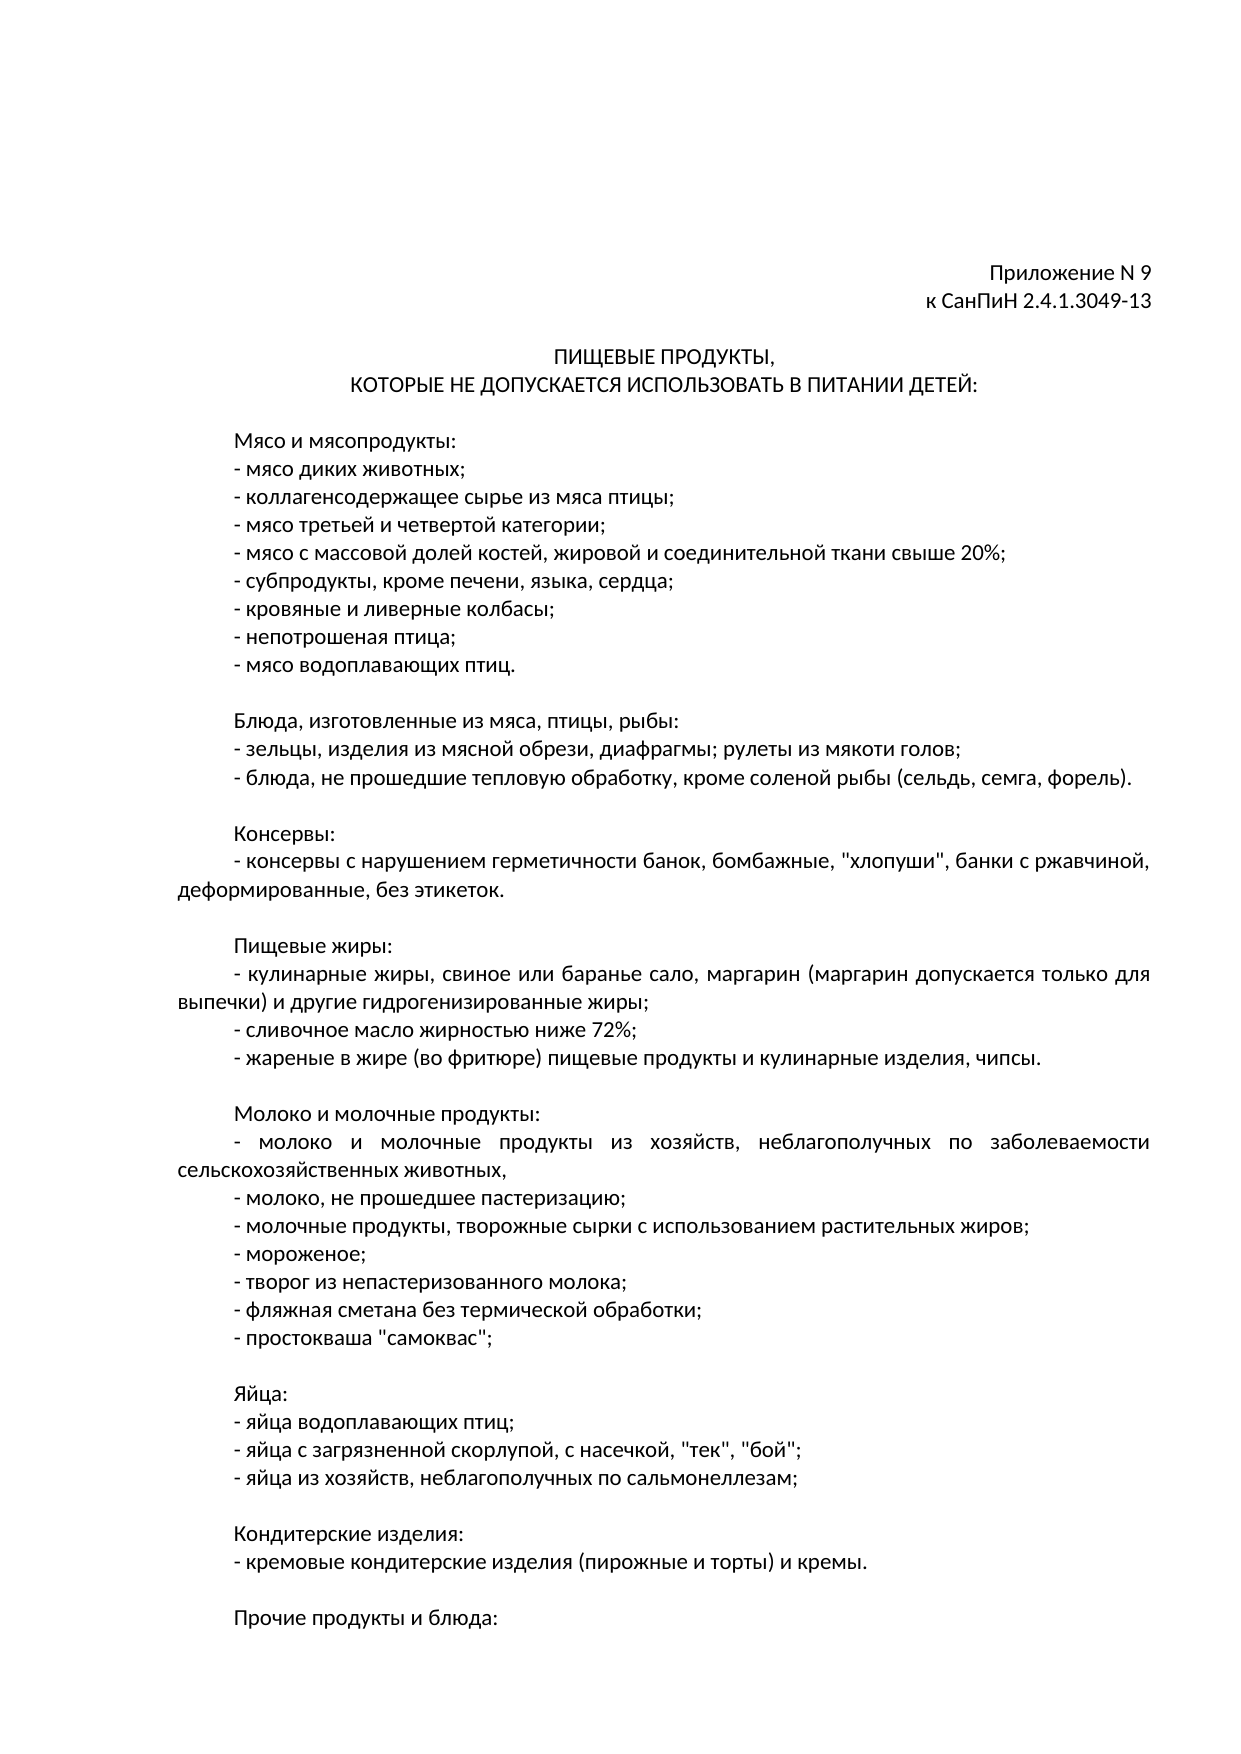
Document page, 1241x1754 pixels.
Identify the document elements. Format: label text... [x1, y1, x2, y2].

text - коллагенсодержащее сырье из мяса птицы; [177, 482, 1152, 510]
text - кровяные и ливерные колбасы; [177, 594, 1152, 622]
text - зельцы, изделия из мясной обрези, диафрагмы; рулеты из мякоти голов; [177, 734, 1152, 763]
text Пищевые жиры: [177, 931, 1152, 959]
text - мясо с массовой долей костей, жировой и соединительной ткани свыше 20%; [177, 538, 1152, 566]
text Яйца: [177, 1379, 1152, 1407]
text - яйца с загрязненной скорлупой, с насечкой, "тек", "бой"; [177, 1435, 1152, 1463]
text - мясо третьей и четвертой категории; [177, 510, 1152, 538]
text - кулинарные жиры, свиное или баранье сало, маргарин (маргарин допускается только для выпечки) и другие гидрогенизированные жиры; [177, 959, 1152, 1015]
text - молоко, не прошедшее пастеризацию; [177, 1183, 1152, 1211]
text Блюда, изготовленные из мяса, птицы, рыбы: [177, 707, 1152, 734]
text Мясо и мясопродукты: [177, 426, 1152, 454]
text - мясо водоплавающих птиц. [177, 651, 1152, 678]
text КОТОРЫЕ НЕ ДОПУСКАЕТСЯ ИСПОЛЬЗОВАТЬ В ПИТАНИИ ДЕТЕЙ: [177, 370, 1152, 398]
text - яйца из хозяйств, неблагополучных по сальмонеллезам; [177, 1463, 1152, 1491]
text Прочие продукты и блюда: [177, 1603, 1152, 1631]
text - молоко и молочные продукты из хозяйств, неблагополучных по заболеваемости сельскохозяйственных животных, [177, 1127, 1152, 1183]
text к СанПиН 2.4.1.3049-13 [177, 286, 1152, 314]
text ПИЩЕВЫЕ ПРОДУКТЫ, [177, 342, 1152, 370]
text - простокваша "самоквас"; [177, 1323, 1152, 1351]
text - яйца водоплавающих птиц; [177, 1407, 1152, 1435]
text - молочные продукты, творожные сырки с использованием растительных жиров; [177, 1211, 1152, 1239]
text - фляжная сметана без термической обработки; [177, 1295, 1152, 1323]
text - непотрошеная птица; [177, 622, 1152, 651]
text - кремовые кондитерские изделия (пирожные и торты) и кремы. [177, 1547, 1152, 1575]
text Консервы: [177, 819, 1152, 847]
text - блюда, не прошедшие тепловую обработку, кроме соленой рыбы (сельдь, семга, форель). [177, 763, 1152, 791]
text Молоко и молочные продукты: [177, 1099, 1152, 1127]
text Приложение N 9 [177, 258, 1152, 286]
text - творог из непастеризованного молока; [177, 1267, 1152, 1295]
text - жареные в жире (во фритюре) пищевые продукты и кулинарные изделия, чипсы. [177, 1043, 1152, 1071]
text - субпродукты, кроме печени, языка, сердца; [177, 566, 1152, 594]
text - консервы с нарушением герметичности банок, бомбажные, "хлопуши", банки с ржавчиной, деформированные, без этикеток. [177, 847, 1152, 903]
text - сливочное масло жирностью ниже 72%; [177, 1015, 1152, 1043]
text Кондитерские изделия: [177, 1519, 1152, 1547]
text - мороженое; [177, 1239, 1152, 1267]
text - мясо диких животных; [177, 454, 1152, 482]
